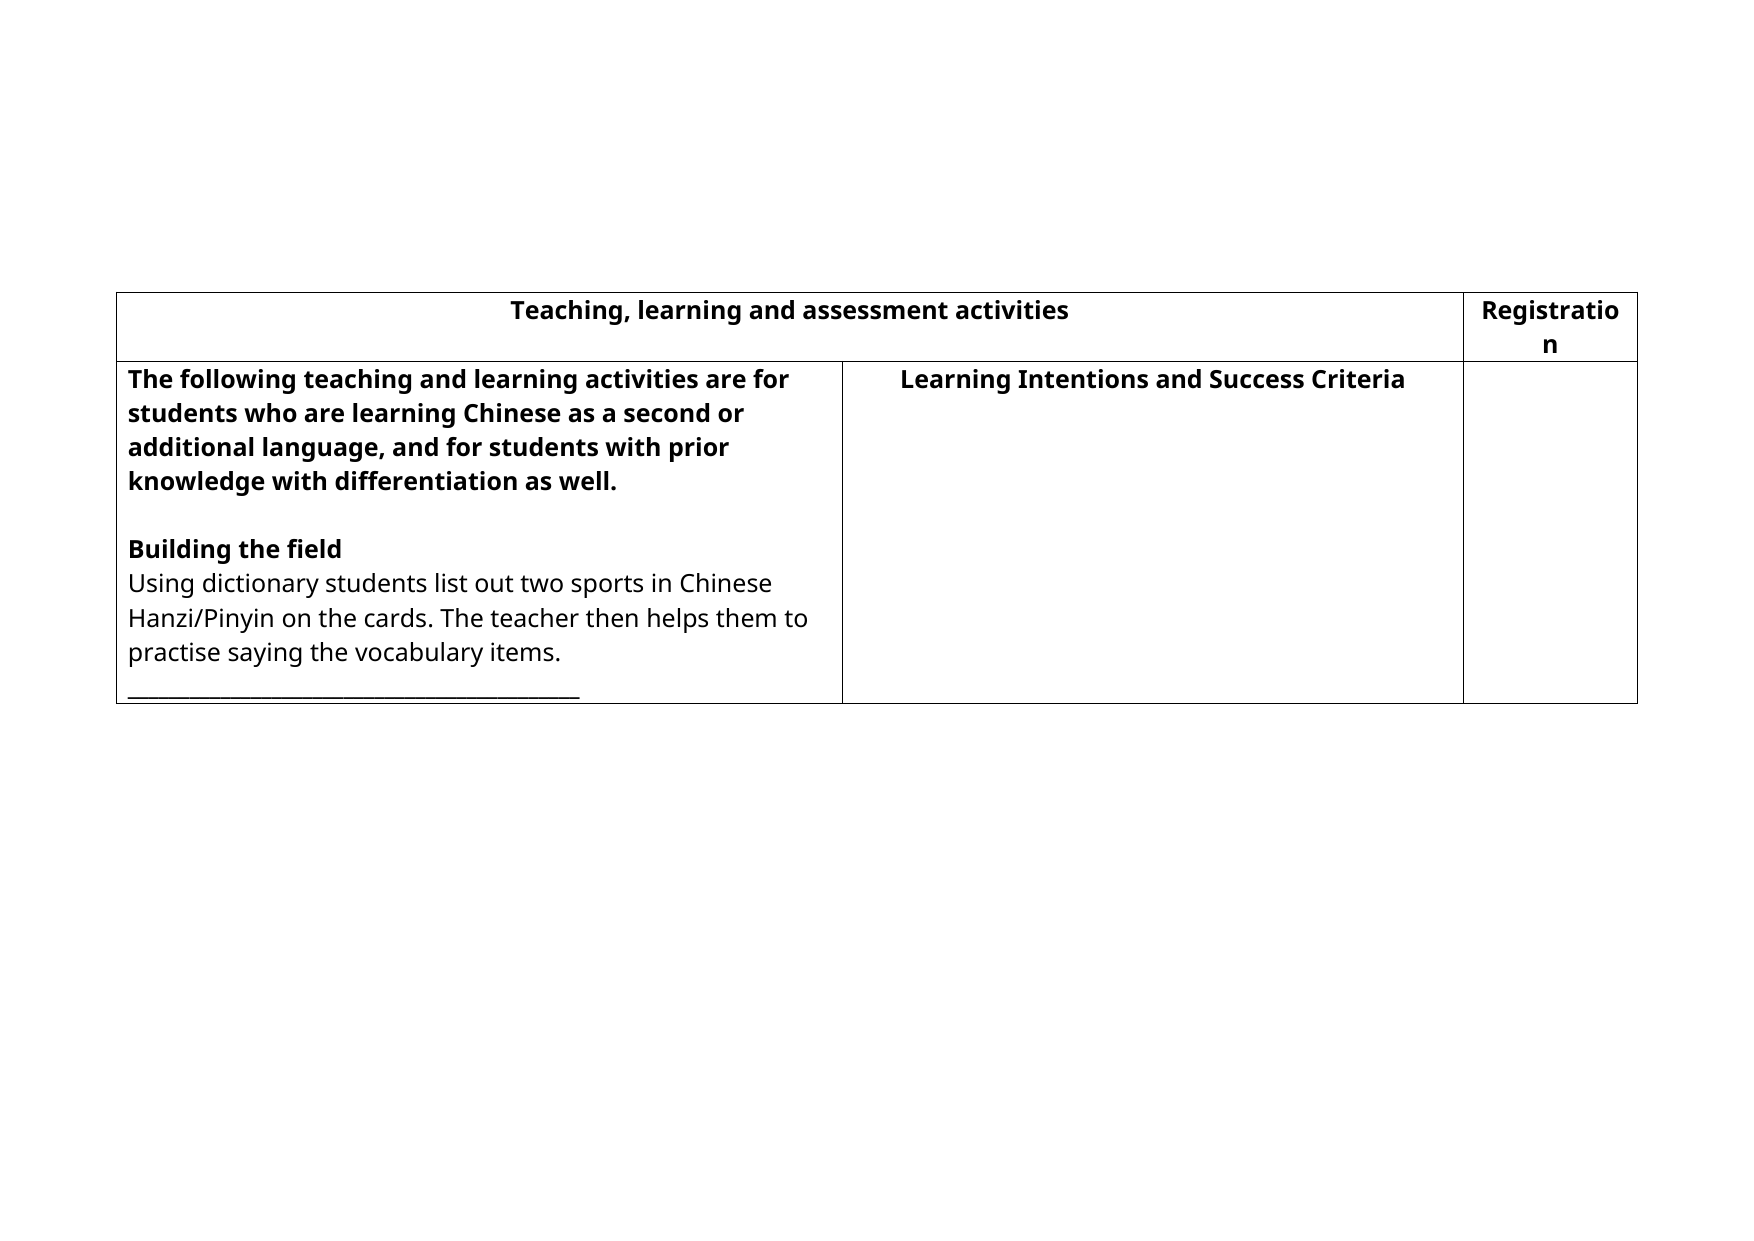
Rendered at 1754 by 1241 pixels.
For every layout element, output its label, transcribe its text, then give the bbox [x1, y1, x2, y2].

table_header Registration [1464, 293, 1637, 361]
table_cell [1464, 362, 1637, 702]
table_cell Learning Intentions and Success Criteria [843, 362, 1463, 702]
table_header Teaching, learning and assessment activities [117, 293, 1463, 361]
